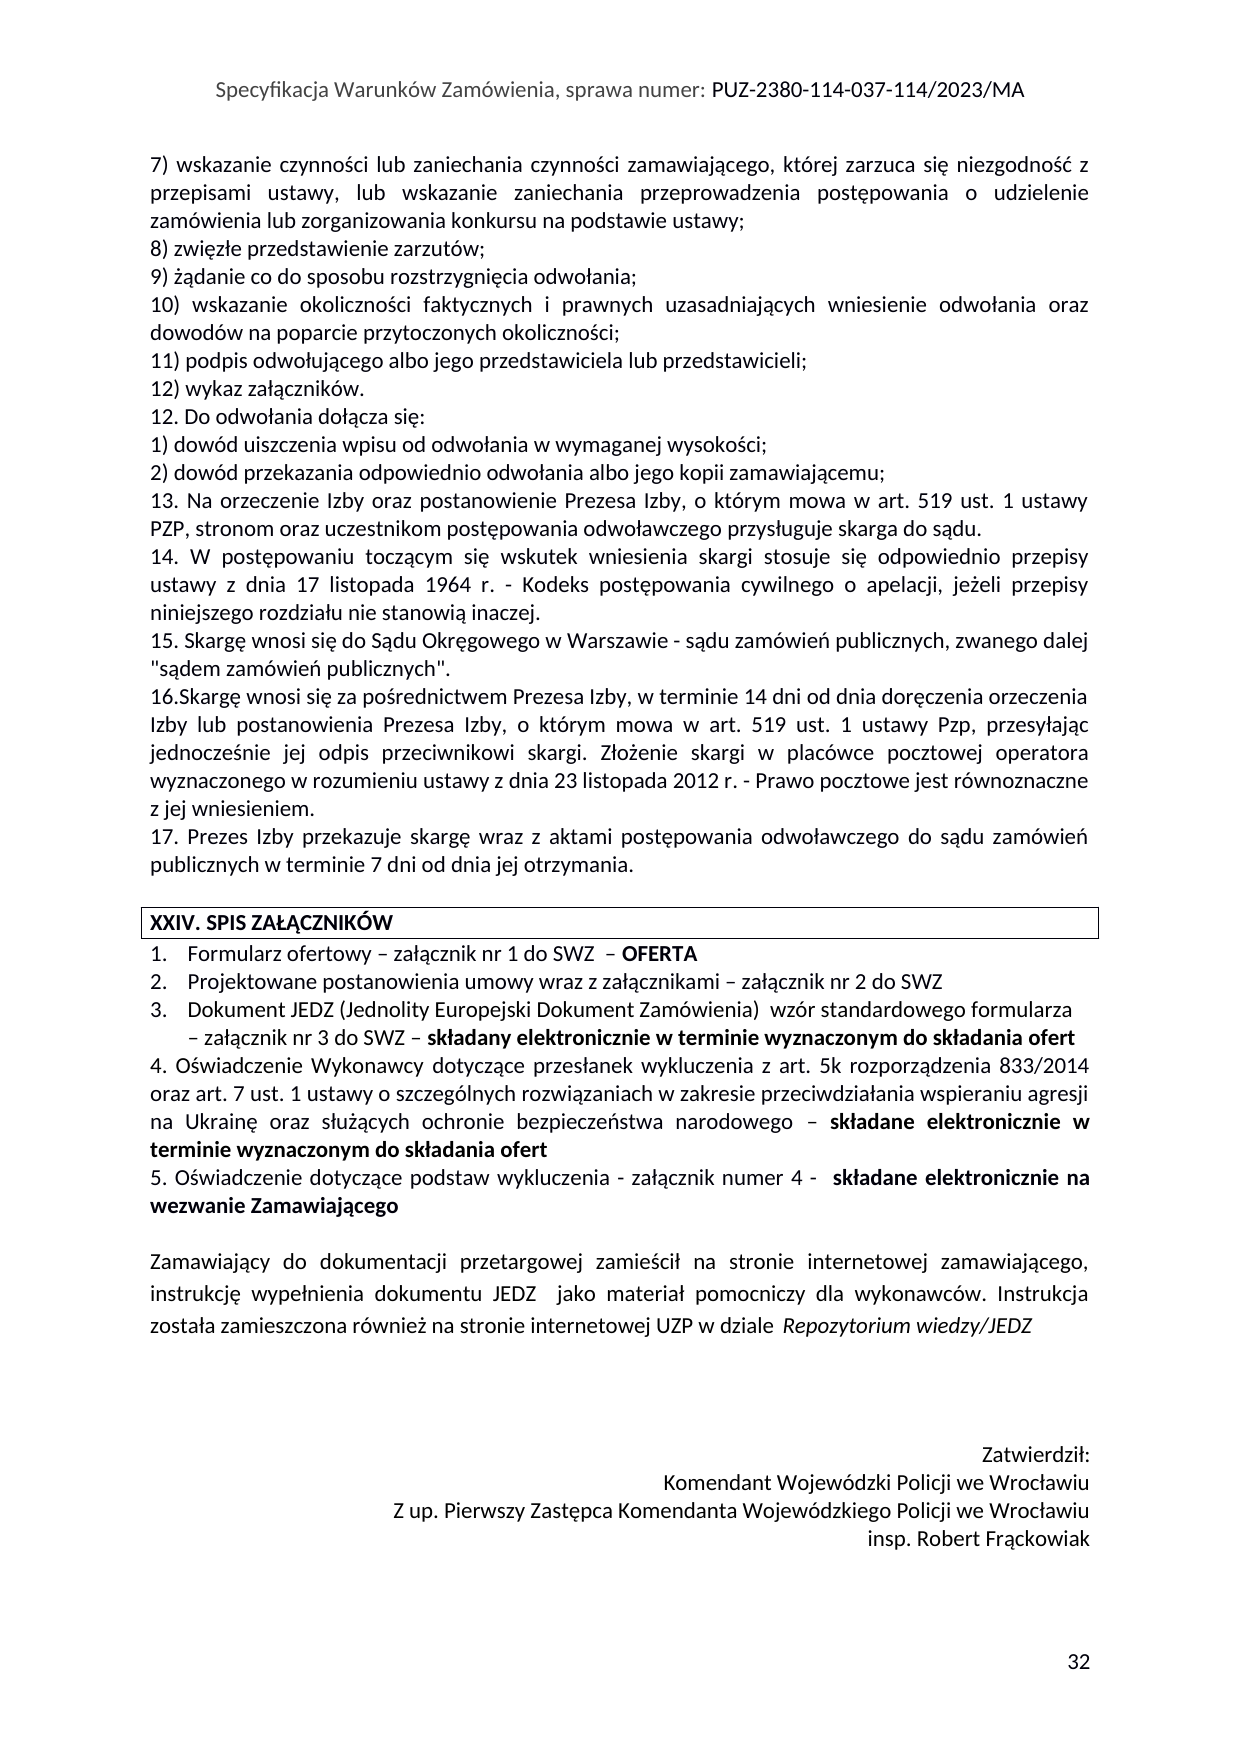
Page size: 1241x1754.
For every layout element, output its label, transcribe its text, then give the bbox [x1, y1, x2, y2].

text 12. Do odwołania dołącza się: [150, 402, 1090, 430]
list Formularz ofertowy – załącznik nr 1 do SWZ – OFERTA [150, 939, 1090, 967]
text 10) wskazanie okoliczności faktycznych i prawnych uzasadniających wniesienie odwołania oraz dowodów na poparcie przytoczonych okoliczności; [150, 290, 1090, 346]
text Komendant Wojewódzki Policji we Wrocławiu [150, 1468, 1090, 1496]
text 17. Prezes Izby przekazuje skargę wraz z aktami postępowania odwoławczego do sądu zamówień publicznych w terminie 7 dni od dnia jej otrzymania. [150, 822, 1090, 878]
list Projektowane postanowienia umowy wraz z załącznikami – załącznik nr 2 do SWZ [150, 967, 1090, 995]
text 16.Skargę wnosi się za pośrednictwem Prezesa Izby, w terminie 14 dni od dnia doręczenia orzeczenia Izby lub postanowienia Prezesa Izby, o którym mowa w art. 519 ust. 1 ustawy Pzp, przesyłając jednocześnie jej odpis przeciwnikowi skargi. Złożenie skargi w placówce pocztowej operatora wyznaczonego w rozumieniu ustawy z dnia 23 listopada 2012 r. - Prawo pocztowe jest równoznaczne z jej wniesieniem. [150, 682, 1090, 822]
text 4. Oświadczenie Wykonawcy dotyczące przesłanek wykluczenia z art. 5k rozporządzenia 833/2014 oraz art. 7 ust. 1 ustawy o szczególnych rozwiązaniach w zakresie przeciwdziałania wspieraniu agresji na Ukrainę oraz służących ochronie bezpieczeństwa narodowego – składane elektronicznie w terminie wyznaczonym do składania ofert [150, 1051, 1090, 1163]
text 8) zwięzłe przedstawienie zarzutów; [150, 234, 1090, 262]
text 15. Skargę wnosi się do Sądu Okręgowego w Warszawie - sądu zamówień publicznych, zwanego dalej "sądem zamówień publicznych". [150, 626, 1090, 682]
text XXIV. SPIS ZAŁĄCZNIKÓW [142, 908, 1098, 938]
text 5. Oświadczenie dotyczące podstaw wykluczenia - załącznik numer 4 - składane elektronicznie na wezwanie Zamawiającego [150, 1163, 1090, 1219]
text 7) wskazanie czynności lub zaniechania czynności zamawiającego, której zarzuca się niezgodność z przepisami ustawy, lub wskazanie zaniechania przeprowadzenia postępowania o udzielenie zamówienia lub zorganizowania konkursu na podstawie ustawy; [150, 150, 1090, 234]
text Zatwierdził: [150, 1440, 1090, 1468]
text 12) wykaz załączników. [150, 374, 1090, 402]
text Zamawiający do dokumentacji przetargowej zamieścił na stronie internetowej zamawiającego, instrukcję wypełnienia dokumentu JEDZ jako materiał pomocniczy dla wykonawców. Instrukcja została zamieszczona również na stronie internetowej UZP w dziale Repozytorium wiedzy/JEDZ [150, 1247, 1090, 1339]
text 13. Na orzeczenie Izby oraz postanowienie Prezesa Izby, o którym mowa w art. 519 ust. 1 ustawy PZP, stronom oraz uczestnikom postępowania odwoławczego przysługuje skarga do sądu. [150, 486, 1090, 542]
text 1) dowód uiszczenia wpisu od odwołania w wymaganej wysokości; [150, 430, 1090, 458]
text 11) podpis odwołującego albo jego przedstawiciela lub przedstawicieli; [150, 346, 1090, 374]
text insp. Robert Frąckowiak [150, 1524, 1090, 1552]
list Dokument JEDZ (Jednolity Europejski Dokument Zamówienia) wzór standardowego formularza – załącznik nr 3 do SWZ – składany elektronicznie w terminie wyznaczonym do składania ofert [150, 995, 1090, 1051]
text 9) żądanie co do sposobu rozstrzygnięcia odwołania; [150, 262, 1090, 290]
text Z up. Pierwszy Zastępca Komendanta Wojewódzkiego Policji we Wrocławiu [150, 1496, 1090, 1524]
text 14. W postępowaniu toczącym się wskutek wniesienia skargi stosuje się odpowiednio przepisy ustawy z dnia 17 listopada 1964 r. - Kodeks postępowania cywilnego o apelacji, jeżeli przepisy niniejszego rozdziału nie stanowią inaczej. [150, 542, 1090, 626]
text 2) dowód przekazania odpowiednio odwołania albo jego kopii zamawiającemu; [150, 458, 1090, 486]
